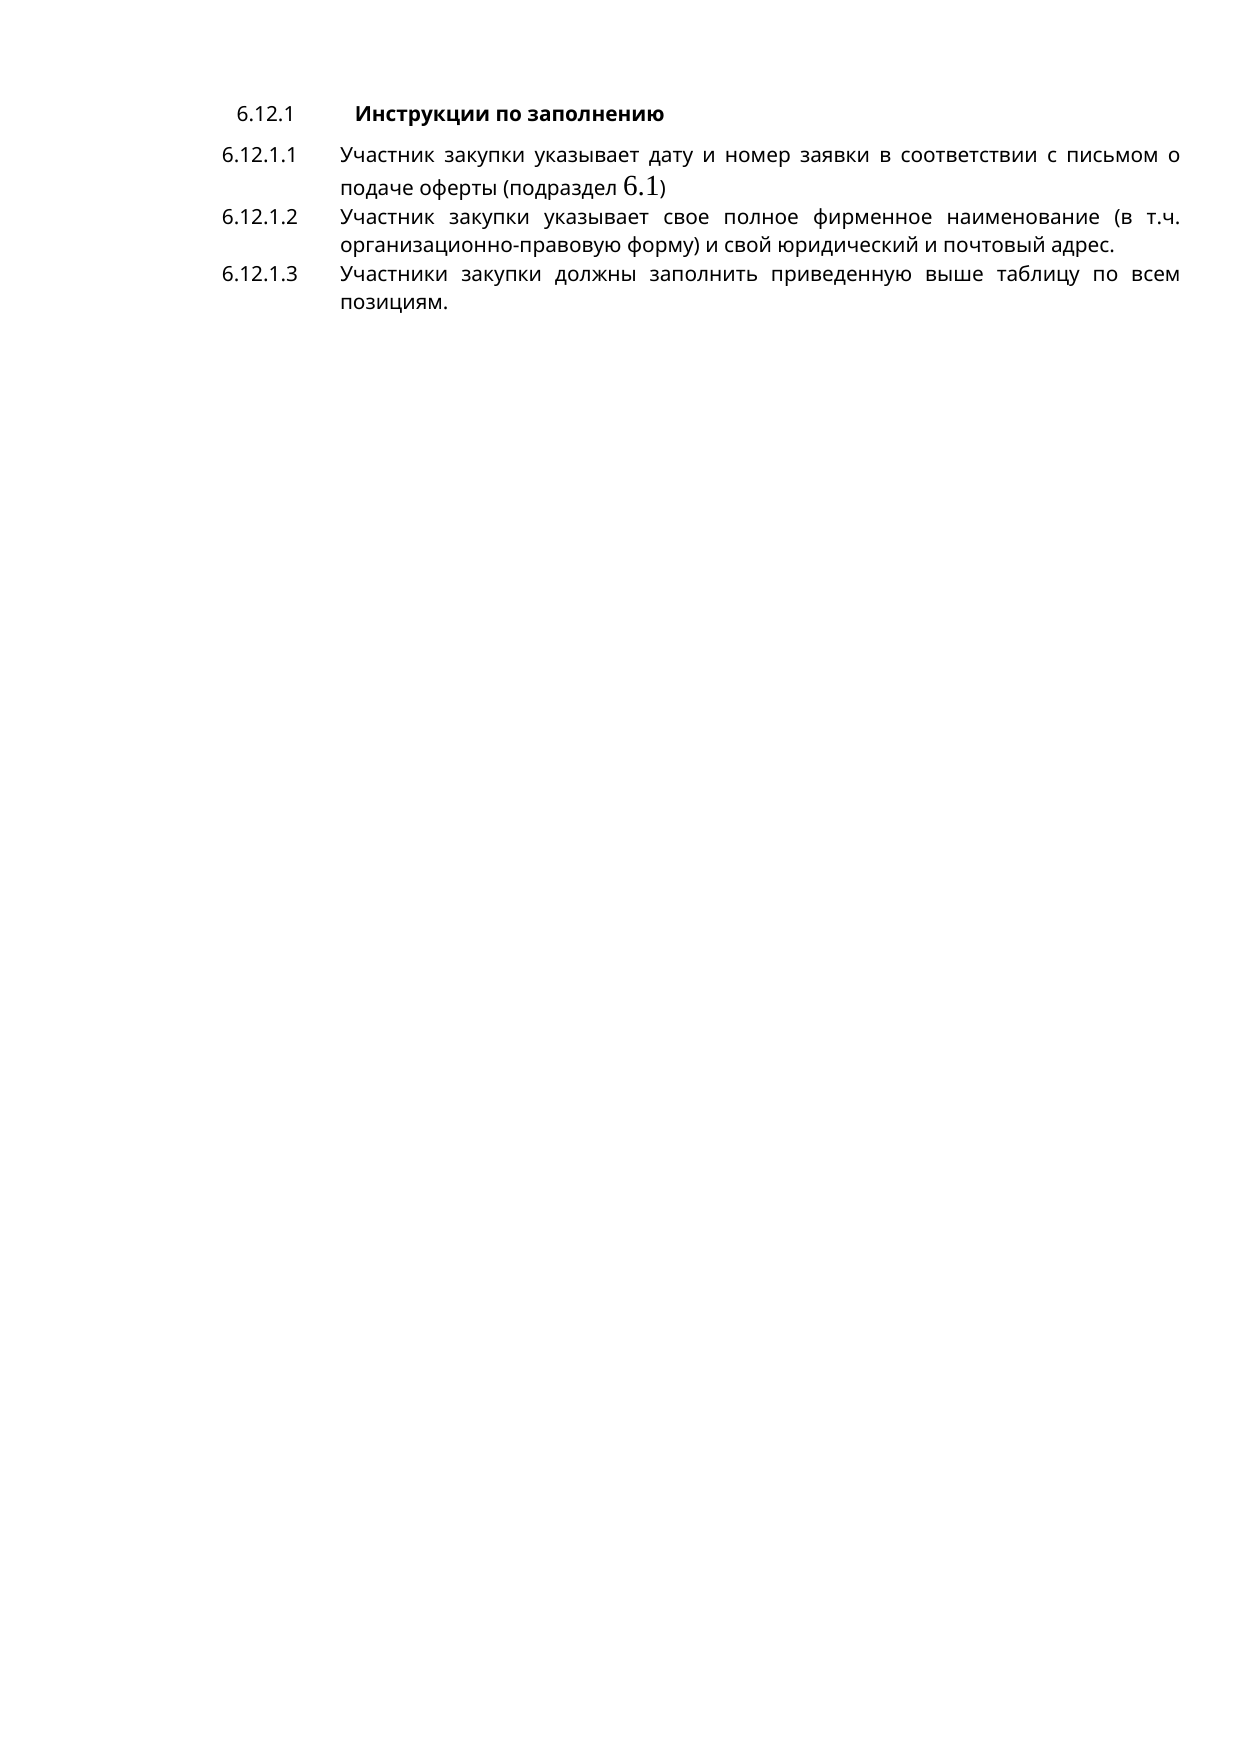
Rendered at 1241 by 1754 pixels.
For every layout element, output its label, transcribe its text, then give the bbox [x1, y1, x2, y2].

list Участник закупки указывает дату и номер заявки в соответствии с письмом о подаче оферты (подраздел 6.1) [222, 140, 1181, 202]
list Участник закупки указывает свое полное фирменное наименование (в т.ч. организационно-правовую форму) и свой юридический и почтовый адрес. [222, 202, 1181, 259]
list Участники закупки должны заполнить приведенную выше таблицу по всем позициям. [222, 259, 1181, 316]
list Инструкции по заполнению [236, 99, 1181, 127]
